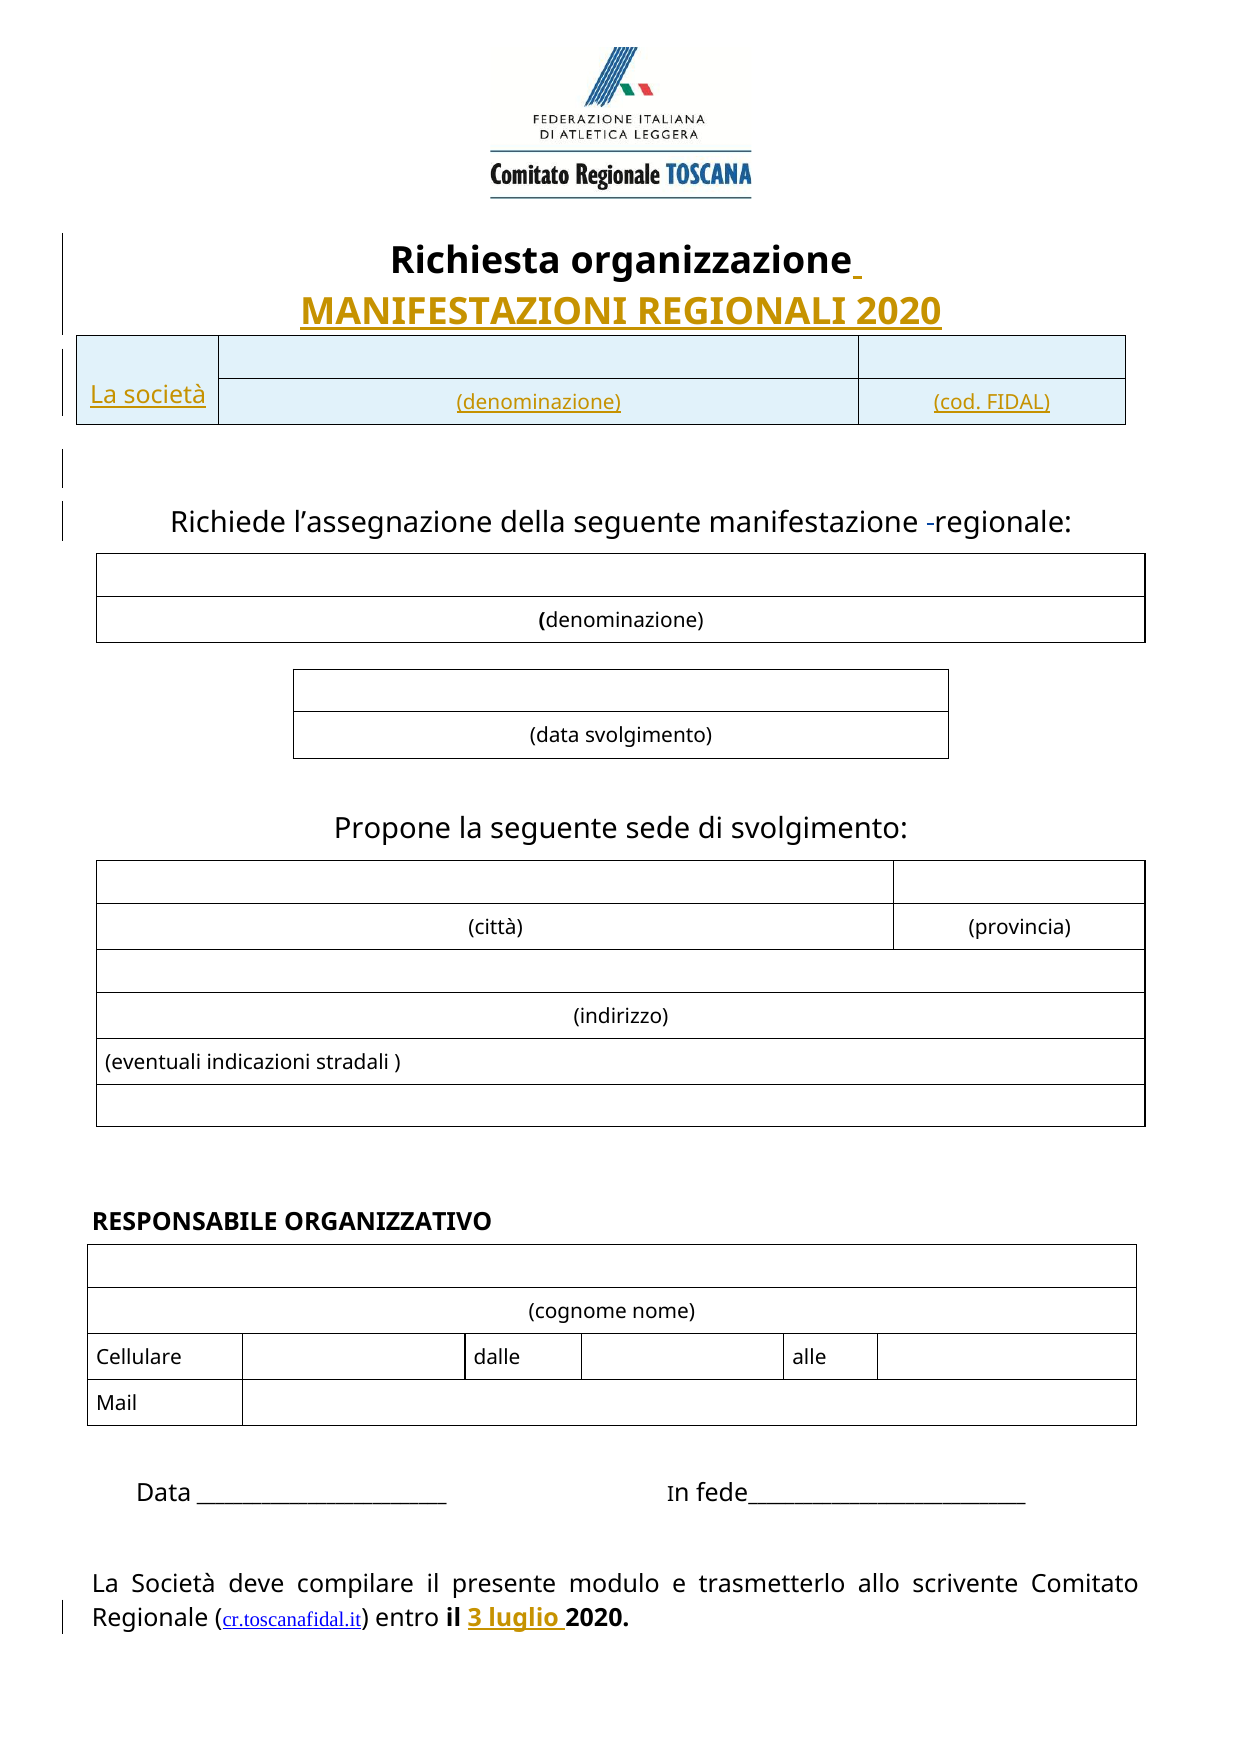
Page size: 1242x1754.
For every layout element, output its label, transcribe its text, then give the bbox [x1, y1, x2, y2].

table_cell [97, 1085, 1144, 1126]
table_cell [97, 950, 1144, 992]
table_cell (denominazione) [97, 597, 1144, 642]
table_cell (data svolgimento) [294, 712, 948, 757]
text Richiede l’assegnazione della seguente manifestazione regionale: [77, 501, 1165, 541]
table_header [894, 861, 1144, 903]
text La Società deve compilare il presente modulo e trasmetterlo allo scrivente Comitato Regionale (cr.toscanafidal.it) entro il 2020. [92, 1566, 1141, 1634]
table_header [97, 861, 893, 903]
table_cell [243, 1380, 1136, 1425]
table_header [294, 670, 948, 711]
table_cell [243, 1334, 464, 1379]
text Richiesta organizzazione [77, 233, 1165, 284]
table_cell (eventuali indicazioni stradali ) [97, 1039, 1144, 1084]
table_cell (cognome nome) [88, 1288, 1136, 1333]
text Propone la seguente sede di svolgimento: [77, 808, 1165, 847]
table_header [97, 554, 1144, 596]
picture [490, 47, 752, 199]
table_cell (indirizzo) [97, 993, 1144, 1038]
table_cell Cellulare [88, 1334, 242, 1379]
table_header [88, 1245, 1136, 1287]
table_cell dalle [466, 1334, 581, 1379]
table_cell [582, 1334, 783, 1379]
table_cell (provincia) [894, 904, 1144, 949]
table_cell alle [784, 1334, 877, 1379]
table_cell (città) [97, 904, 893, 949]
text RESPONSABILE ORGANIZZATIVO [77, 1204, 1165, 1238]
table_cell Mail [88, 1380, 242, 1425]
text Data ___________________________ In fede______________________________ [77, 1475, 1126, 1509]
table_cell [878, 1334, 1136, 1379]
